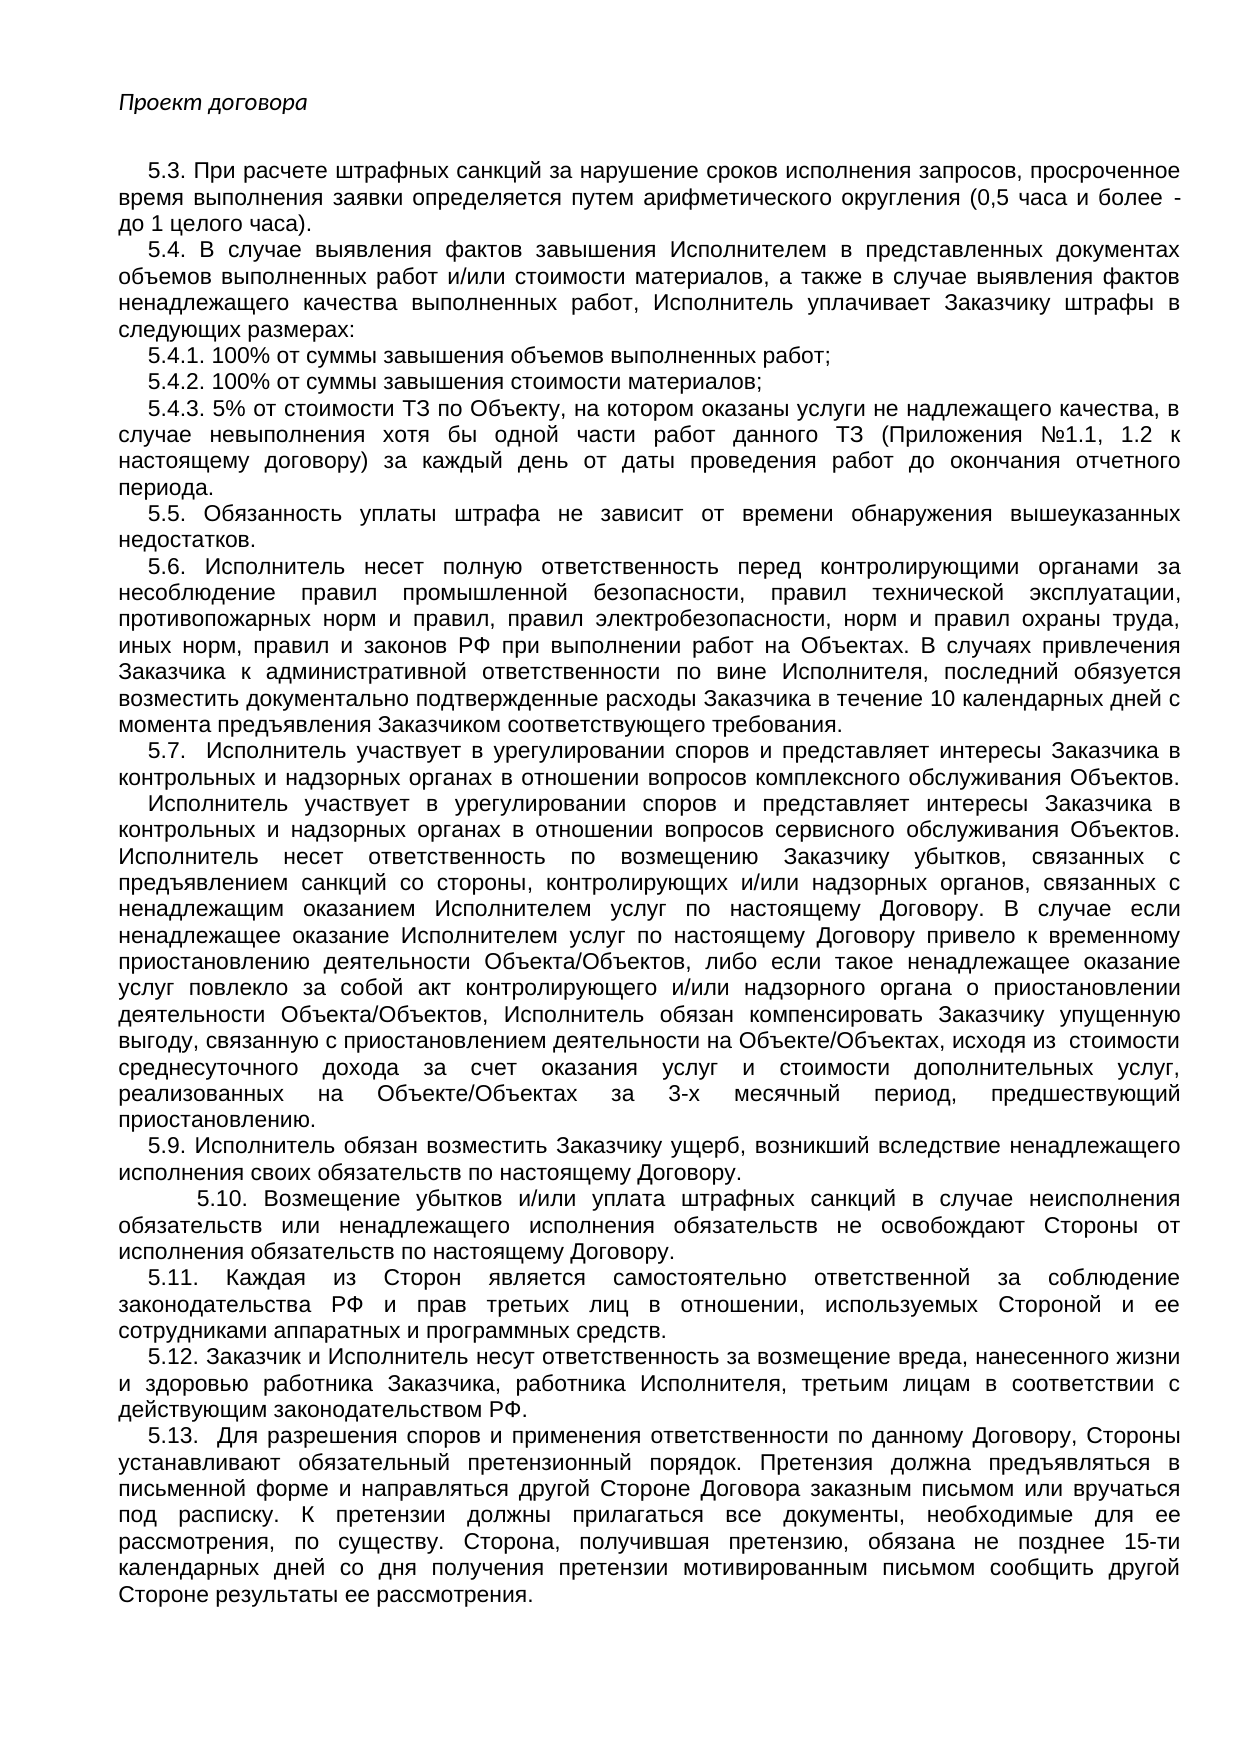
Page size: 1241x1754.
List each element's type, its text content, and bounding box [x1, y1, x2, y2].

text 5.13. Для разрешения споров и применения ответственности по данному Договору, Стороны устанавливают обязательный претензионный порядок. Претензия должна предъявляться в письменной форме и направляться другой Стороне Договора заказным письмом или вручаться под расписку. К претензии должны прилагаться все документы, необходимые для ее рассмотрения, по существу. Сторона, получившая претензию, обязана не позднее 15-ти календарных дней со дня получения претензии мотивированным письмом сообщить другой Стороне результаты ее рассмотрения. [118, 1422, 1181, 1607]
text 5.4.1. 100% от суммы завышения объемов выполненных работ; [118, 342, 1181, 368]
text 5.5. Обязанность уплаты штрафа не зависит от времени обнаружения вышеуказанных недостатков. [118, 500, 1181, 553]
text 5.7. Исполнитель участвует в урегулировании споров и представляет интересы Заказчика в контрольных и надзорных органах в отношении вопросов комплексного обслуживания Объектов. Исполнитель участвует в урегулировании споров и представляет интересы Заказчика в контрольных и надзорных органах в отношении вопросов сервисного обслуживания Объектов. Исполнитель несет ответственность по возмещению Заказчику убытков, связанных с предъявлением санкций со стороны, контролирующих и/или надзорных органов, связанных с ненадлежащим оказанием Исполнителем услуг по настоящему Договору. В случае если ненадлежащее оказание Исполнителем услуг по настоящему Договору привело к временному приостановлению деятельности Объекта/Объектов, либо если такое ненадлежащее оказание услуг повлекло за собой акт контролирующего и/или надзорного органа о приостановлении деятельности Объекта/Объектов, Исполнитель обязан компенсировать Заказчику упущенную выгоду, связанную с приостановлением деятельности на Объекте/Объектах, исходя из стоимости среднесуточного дохода за счет оказания услуг и стоимости дополнительных услуг, реализованных на Объекте/Объектах за 3-х месячный период, предшествующий приостановлению. [118, 737, 1181, 1132]
text 5.12. Заказчик и Исполнитель несут ответственность за возмещение вреда, нанесенного жизни и здоровью работника Заказчика, работника Исполнителя, третьим лицам в соответствии с действующим законодательством РФ. [118, 1343, 1181, 1422]
text 5.4.3. 5% от стоимости ТЗ по Объекту, на котором оказаны услуги не надлежащего качества, в случае невыполнения хотя бы одной части работ данного ТЗ (Приложения №1.1, 1.2 к настоящему договору) за каждый день от даты проведения работ до окончания отчетного периода. [118, 394, 1181, 500]
text 5.6. Исполнитель несет полную ответственность перед контролирующими органами за несоблюдение правил промышленной безопасности, правил технической эксплуатации, противопожарных норм и правил, правил электробезопасности, норм и правил охраны труда, иных норм, правил и законов РФ при выполнении работ на Объектах. В случаях привлечения Заказчика к административной ответственности по вине Исполнителя, последний обязуется возместить документально подтвержденные расходы Заказчика в течение 10 календарных дней с момента предъявления Заказчиком соответствующего требования. [118, 553, 1181, 737]
text 5.10. Возмещение убытков и/или уплата штрафных санкций в случае неисполнения обязательств или ненадлежащего исполнения обязательств не освобождают Стороны от исполнения обязательств по настоящему Договору. [118, 1185, 1181, 1264]
text 5.3. При расчете штрафных санкций за нарушение сроков исполнения запросов, просроченное время выполнения заявки определяется путем арифметического округления (0,5 часа и более - до 1 целого часа). [118, 157, 1181, 236]
text 5.4.2. 100% от суммы завышения стоимости материалов; [118, 368, 1181, 394]
text 5.9. Исполнитель обязан возместить Заказчику ущерб, возникший вследствие ненадлежащего исполнения своих обязательств по настоящему Договору. [118, 1132, 1181, 1185]
text 5.11. Каждая из Сторон является самостоятельно ответственной за соблюдение законодательства РФ и прав третьих лиц в отношении, используемых Стороной и ее сотрудниками аппаратных и программных средств. [118, 1264, 1181, 1343]
text 5.4. В случае выявления фактов завышения Исполнителем в представленных документах объемов выполненных работ и/или стоимости материалов, а также в случае выявления фактов ненадлежащего качества выполненных работ, Исполнитель уплачивает Заказчику штрафы в следующих размерах: [118, 236, 1181, 342]
